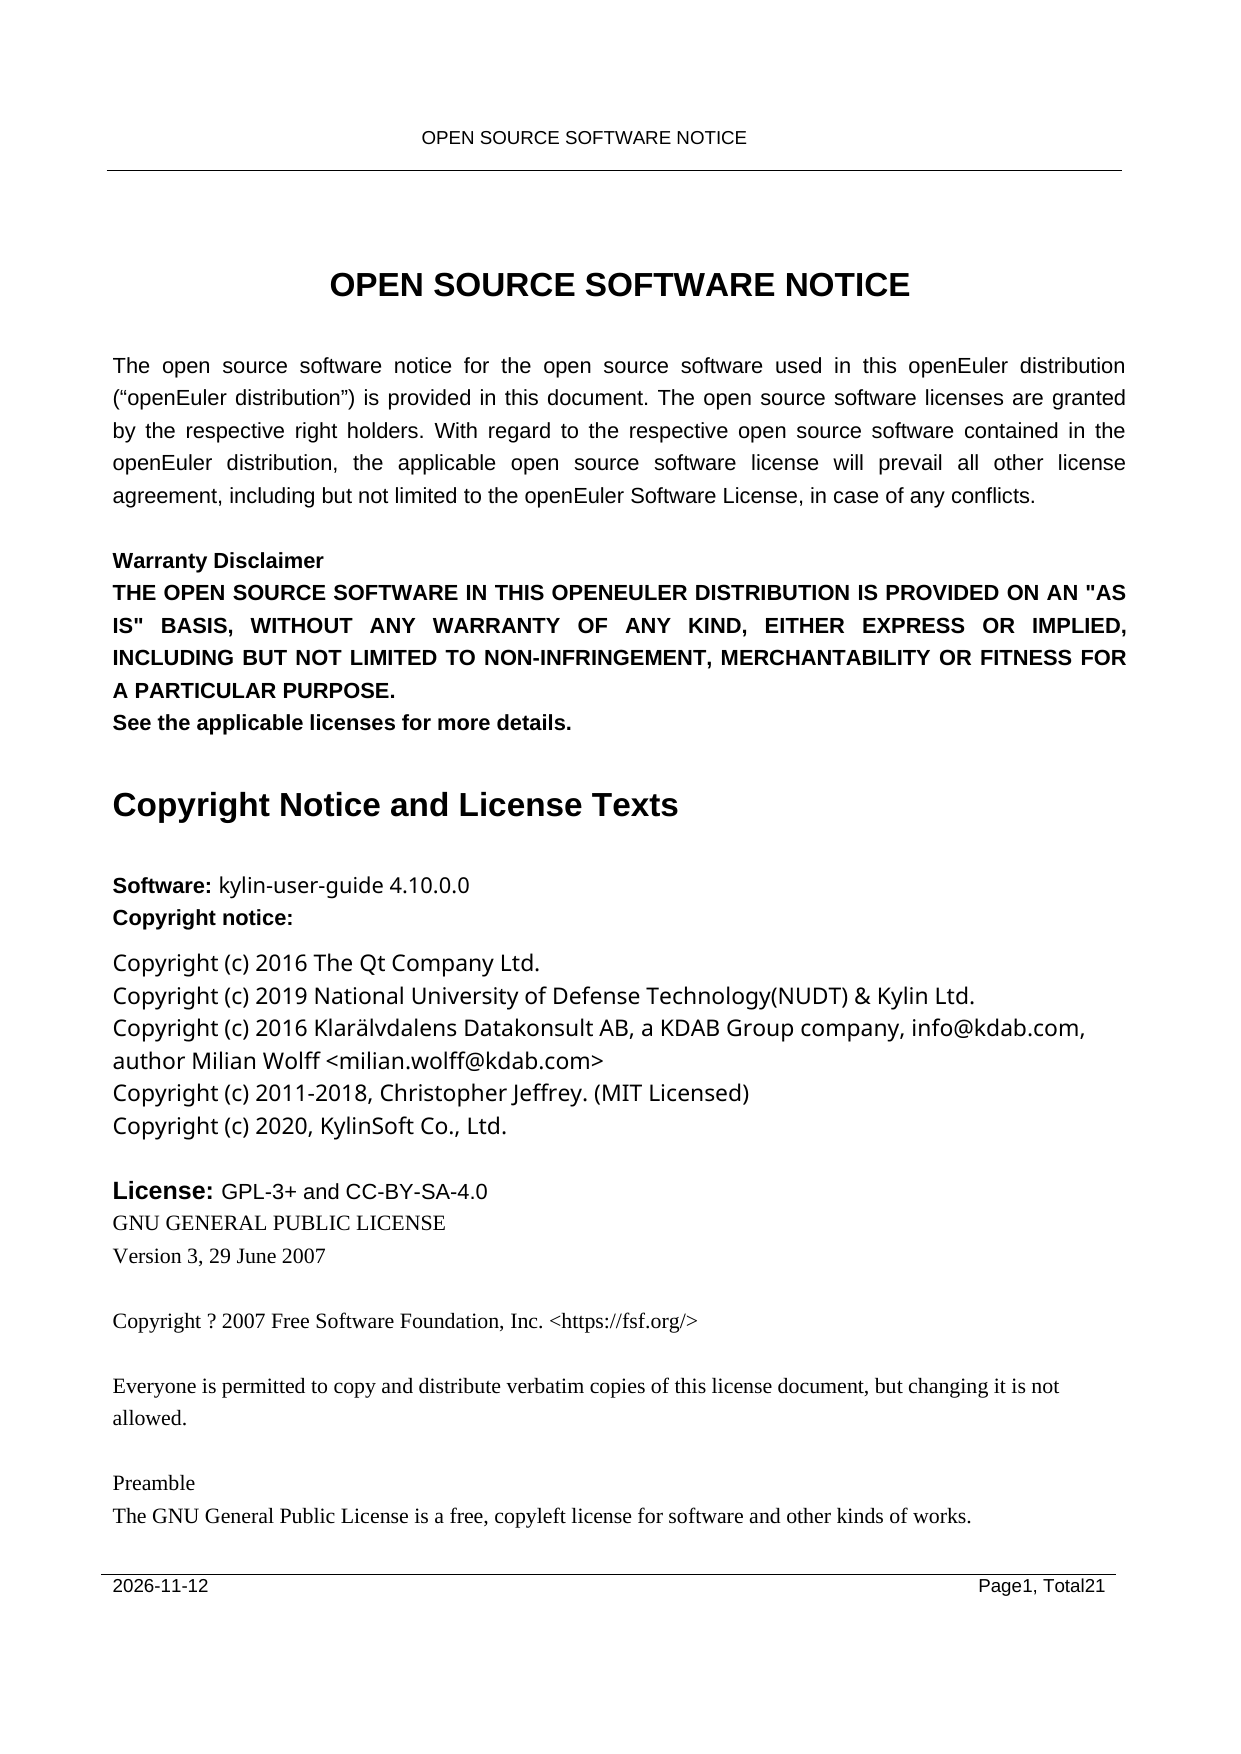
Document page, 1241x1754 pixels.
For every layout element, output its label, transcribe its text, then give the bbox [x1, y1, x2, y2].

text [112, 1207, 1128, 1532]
text Warranty Disclaimer [112, 544, 1128, 576]
title Software: kylin-user-guide 4.10.0.0 [112, 869, 1128, 901]
text Copyright (c) 2016 The Qt Company Ltd. Copyright (c) 2019 National University of Defense Technology(NUDT) & Kylin Ltd. Copyright (c) 2016 Klarälvdalens Datakonsult AB, a KDAB Group company, info@kdab.com, author Milian Wolff <milian.wolff@kdab.com> Copyright (c) 2011-2018, Christopher Jeffrey. (MIT Licensed) Copyright (c) 2020, KylinSoft Co., Ltd. [112, 947, 1128, 1174]
text THE OPEN SOURCE SOFTWARE IN THIS OPENEULER DISTRIBUTION IS PROVIDED ON AN "AS IS" BASIS, WITHOUT ANY WARRANTY OF ANY KIND, EITHER EXPRESS OR IMPLIED, INCLUDING BUT NOT LIMITED TO NON-INFRINGEMENT, MERCHANTABILITY OR FITNESS FOR A PARTICULAR PURPOSE. See the applicable licenses for more details. [112, 576, 1128, 739]
text OPEN SOURCE SOFTWARE NOTICE [112, 251, 1128, 316]
text License: GPL-3+ and CC-BY-SA-4.0 [112, 1174, 1128, 1207]
text Copyright Notice and License Texts [112, 771, 1128, 836]
text Copyright notice: [112, 901, 1128, 934]
text The open source software notice for the open source software used in this openEuler distribution (“openEuler distribution”) is provided in this document. The open source software licenses are granted by the respective right holders. With regard to the respective open source software contained in the openEuler distribution, the applicable open source software license will prevail all other license agreement, including but not limited to the openEuler Software License, in case of any conflicts. [112, 349, 1128, 511]
